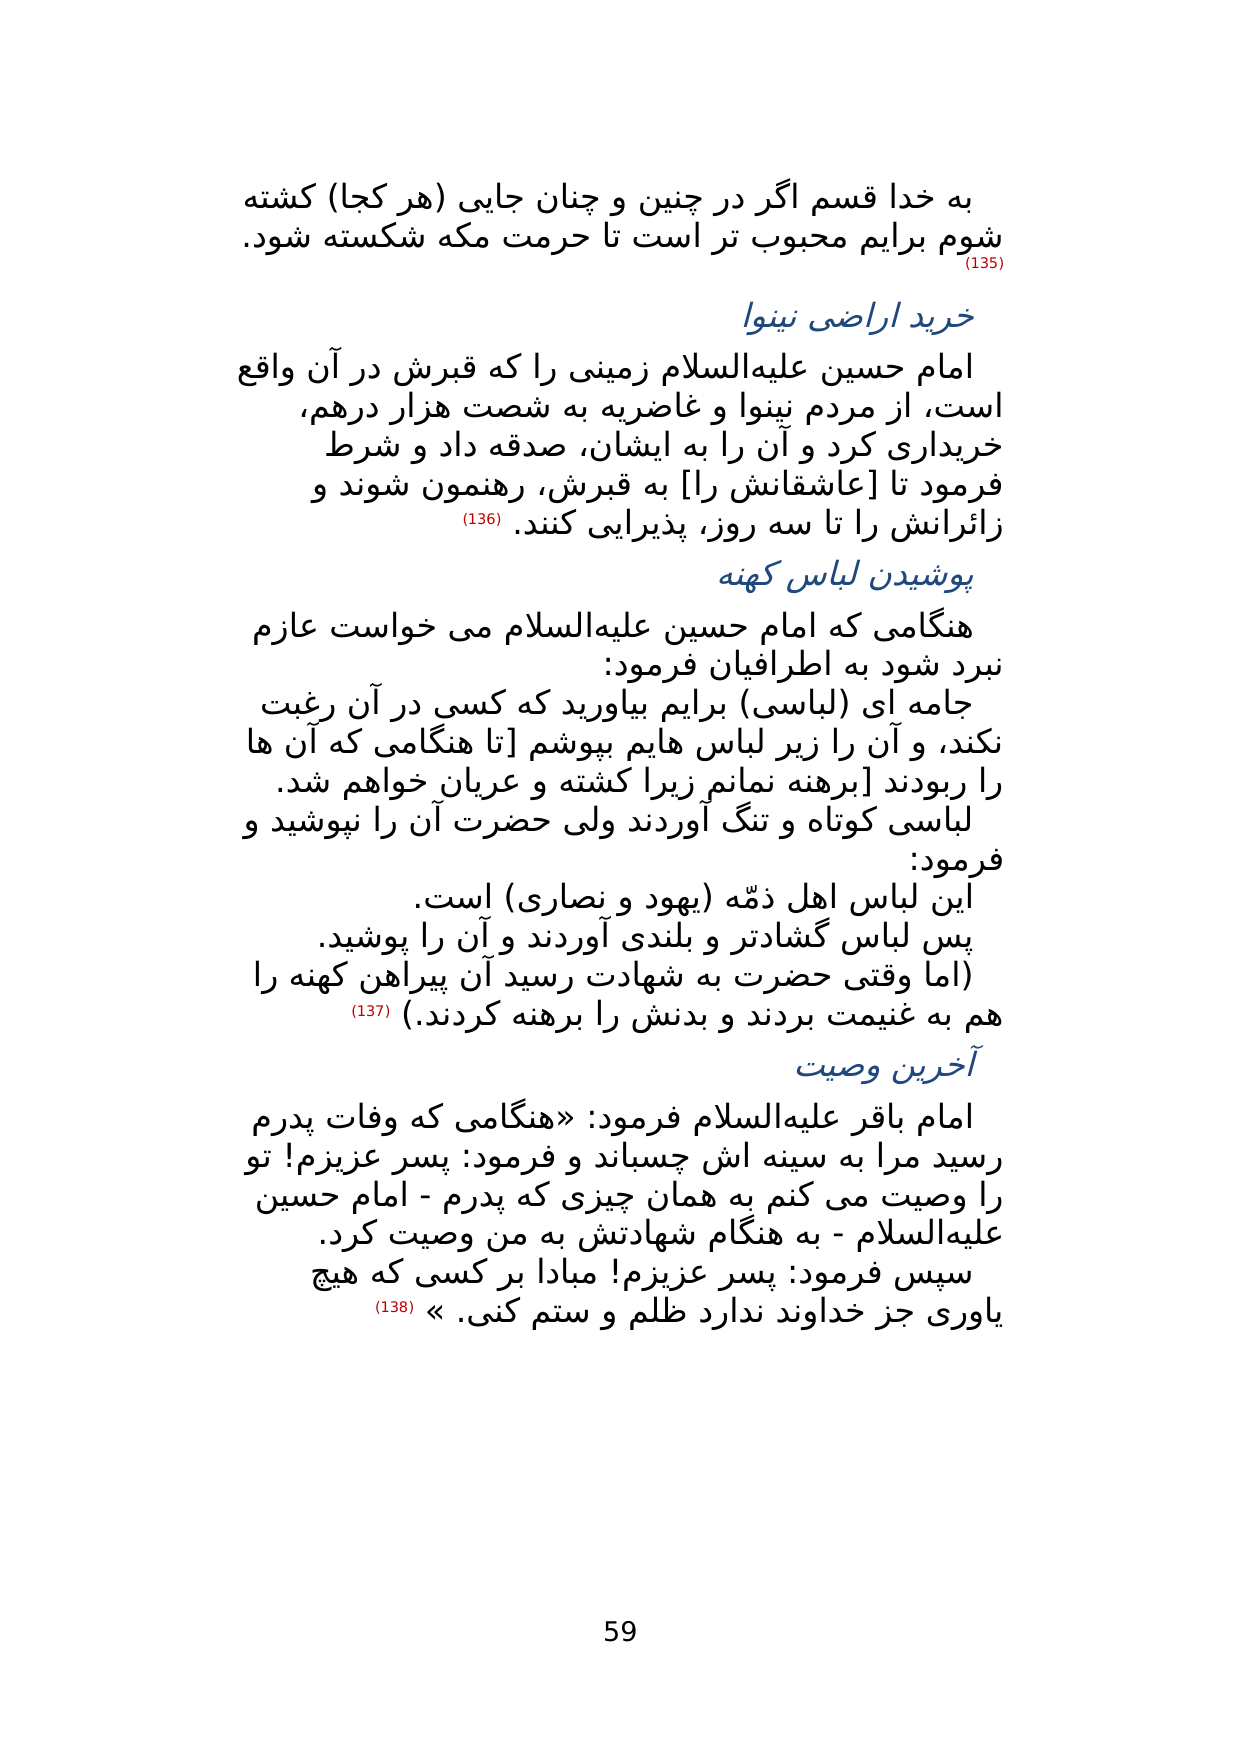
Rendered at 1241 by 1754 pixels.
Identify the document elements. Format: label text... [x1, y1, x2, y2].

text امام باقر علیه‌السلام فرمود: «هنگامی که وفات پدرم رسید مرا به سینه اش چسباند و فرمود: پسر عزیزم! تو را وصیت می کنم به همان چیزی که پدرم - امام حسین علیه‌السلام - به هنگام شهادتش به من وصیت کرد. [236, 1097, 1004, 1253]
text پس لباس گشادتر و بلندی آوردند و آن را پوشید. [236, 917, 1004, 956]
text لباسی کوتاه و تنگ آوردند ولی حضرت آن را نپوشید و فرمود: [236, 800, 1004, 878]
text هنگامی که امام حسین علیه‌السلام می خواست عازم نبرد شود به اطرافیان فرمود: [236, 606, 1004, 684]
subtitle پوشیدن لباس کهنه [236, 555, 1004, 593]
text (اما وقتی حضرت به شهادت رسید آن پیراهن کهنه را هم به غنیمت بردند و بدنش را برهنه کردند.) (137) [236, 956, 1004, 1033]
subtitle آخرین وصیت [236, 1046, 1004, 1085]
text این لباس اهل ذمّه (یهود و نصاری) است. [236, 878, 1004, 917]
text جامه ای (لباسی) برایم بیاورید که کسی در آن رغبت نکند، و آن را زیر لباس هایم بپوشم [تا هنگامی که آن ها را ربودند [برهنه نمانم زیرا کشته و عریان خواهم شد. [236, 684, 1004, 800]
subtitle خرید اراضی نینوا [236, 297, 1004, 335]
text به خدا قسم اگر در چنین و چنان جایی (هر کجا) کشته شوم برایم محبوب تر است تا حرمت مکه شکسته شود. (135) [236, 177, 1004, 284]
text امام حسین علیه‌السلام زمینی را که قبرش در آن واقع است، از مردم نینوا و غاضریه به شصت هزار درهم، خریداری کرد و آن را به ایشان، صدقه داد و شرط فرمود تا [عاشقانش را] به قبرش، رهنمون شوند و زائرانش را تا سه روز، پذیرایی کنند. (136) [236, 348, 1004, 542]
text سپس فرمود: پسر عزیزم! مبادا بر کسی که هیچ یاوری جز خداوند ندارد ظلم و ستم کنی. » (138) [236, 1253, 1004, 1330]
